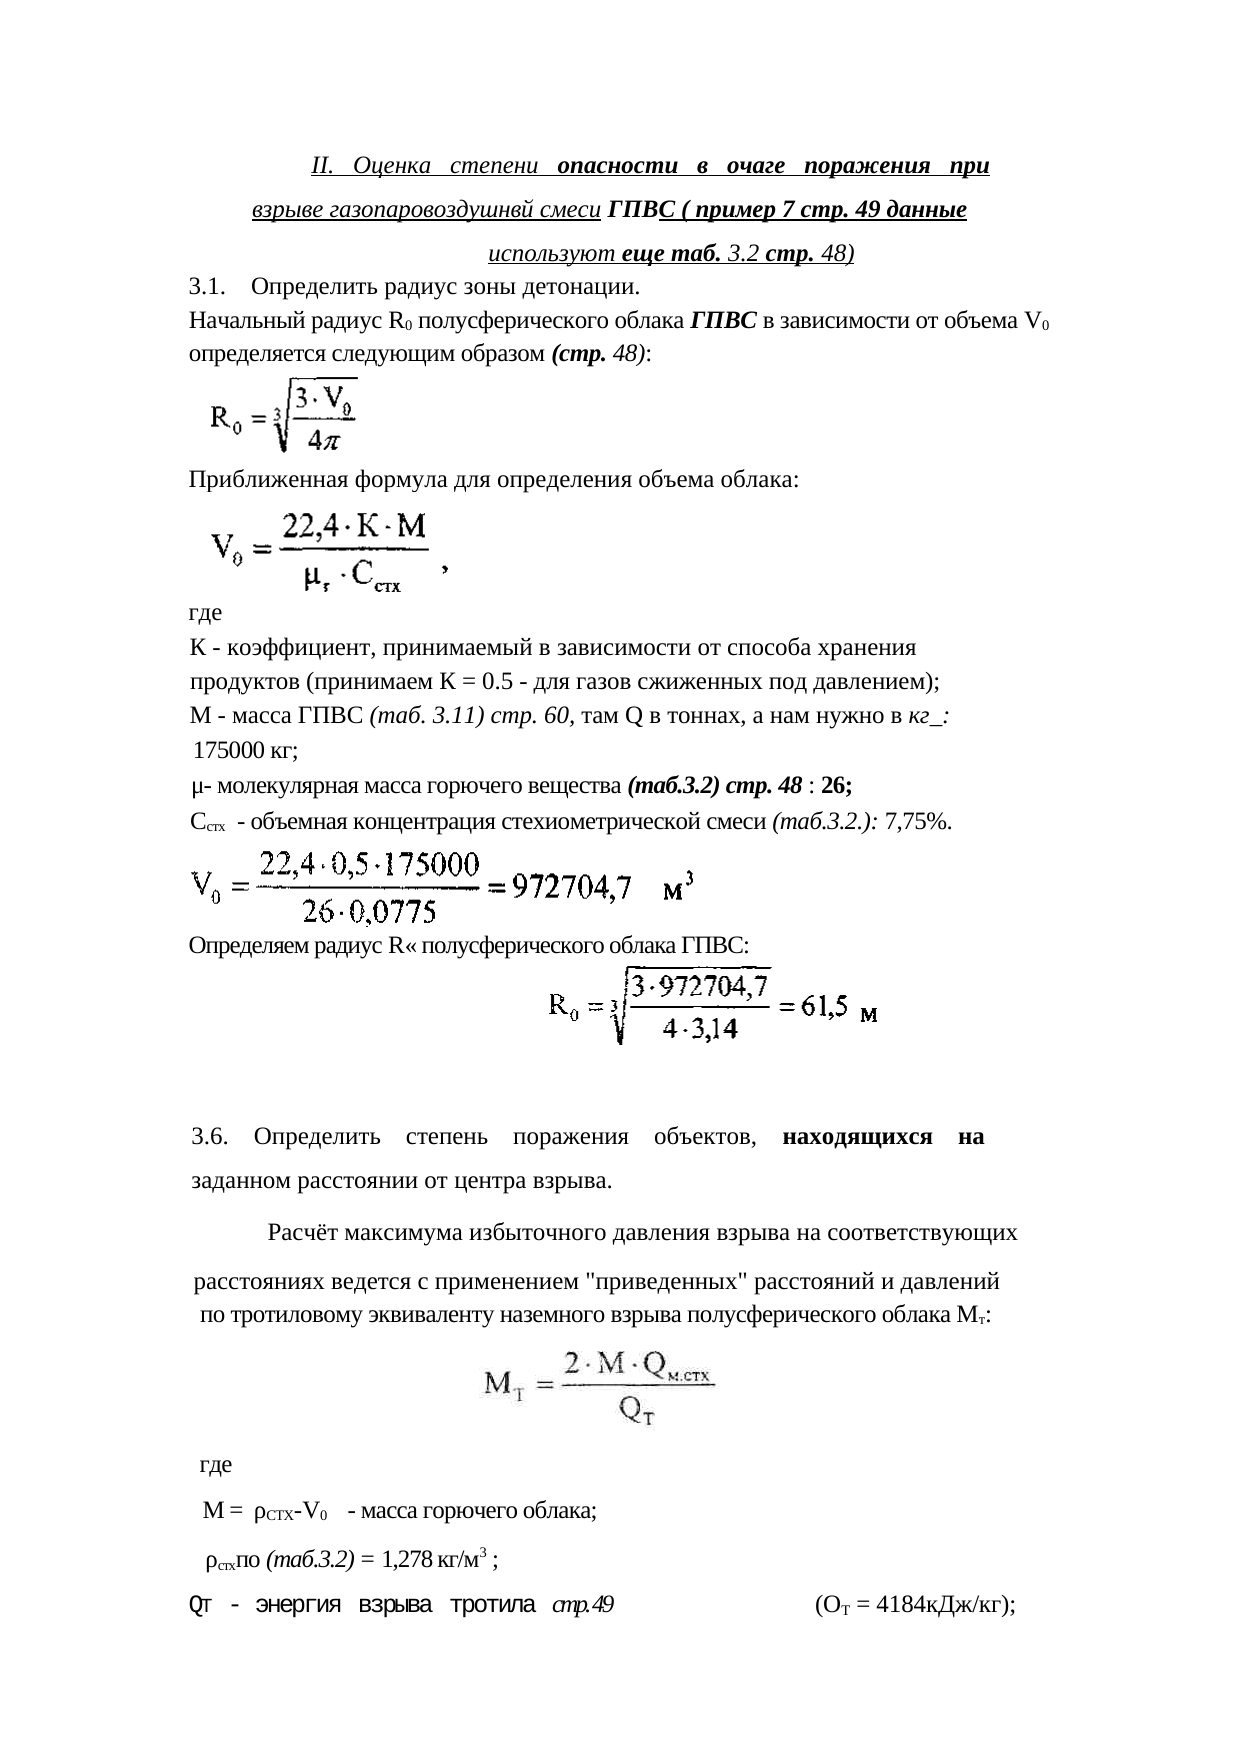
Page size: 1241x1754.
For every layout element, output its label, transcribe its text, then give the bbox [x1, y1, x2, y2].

picture [471, 1335, 734, 1434]
picture [188, 368, 386, 464]
text используют еще таб. 3.2 стр. 48) [188, 238, 1154, 267]
text по тротиловому эквиваленту наземного взрыва полусферического облака Мт: [200, 1299, 1154, 1328]
text взрыве газопаровоздушнвй смеси ГПВС ( пример 7 стр. 49 данные [252, 194, 1154, 223]
picture [188, 492, 467, 598]
text 3.6. Определить степень поражения объектов, находящихся на [191, 1016, 1154, 1150]
text ρстхпо (таб.3.2) = 1,278 кг/м3 ; [205, 1544, 1154, 1573]
picture [188, 836, 726, 931]
text К - коэффициент, принимаемый в зависимости от способа хранения [189, 628, 1154, 662]
text Приближенная формула для определения объема облака: [188, 464, 1154, 493]
text заданном расстоянии от центра взрыва. [191, 1165, 1154, 1194]
text М = ρСТХ-V0 - масса горючего облака; [202, 1495, 1154, 1524]
text продуктов (принимаем К = 0.5 - для газов сжиженных под давлением); [190, 662, 1154, 696]
text II. Оценка степени опасности в очаге поражения при [311, 150, 1154, 179]
picture [520, 959, 907, 1064]
text М - масса ГПВС (таб. 3.11) стр. 60, там Q в тоннах, а нам нужно в кг_: [189, 696, 1154, 730]
text Сстх - объемная концентрация стехиометрической смеси (таб.3.2.): 7,75%. [190, 801, 1154, 837]
text Определяем радиус R« полусферического облака ГПВС: [188, 930, 1154, 959]
text Начальный радиус R0 полусферического облака ГПВС в зависимости от объема V0 определяется следующим образом (стр. 48): [189, 301, 1051, 368]
text 3.1. Определить радиус зоны детонации. [188, 268, 1154, 301]
text где [188, 597, 1154, 626]
text Qt - энергия взрыва тротила стр. 49 [188, 1589, 804, 1620]
text ; [193, 730, 1154, 766]
text Расчёт максимума избыточного давления взрыва на соответствующих расстояниях ведется с применением "приведенных" расстояний и давлений [193, 1201, 1154, 1299]
text где [199, 1343, 1154, 1478]
text μ- молекулярная масса горючего вещества (таб.3.2) стр. 48 : 26; [191, 766, 1154, 801]
text (ОТ = 4184кДж/кг); [815, 1589, 1154, 1618]
